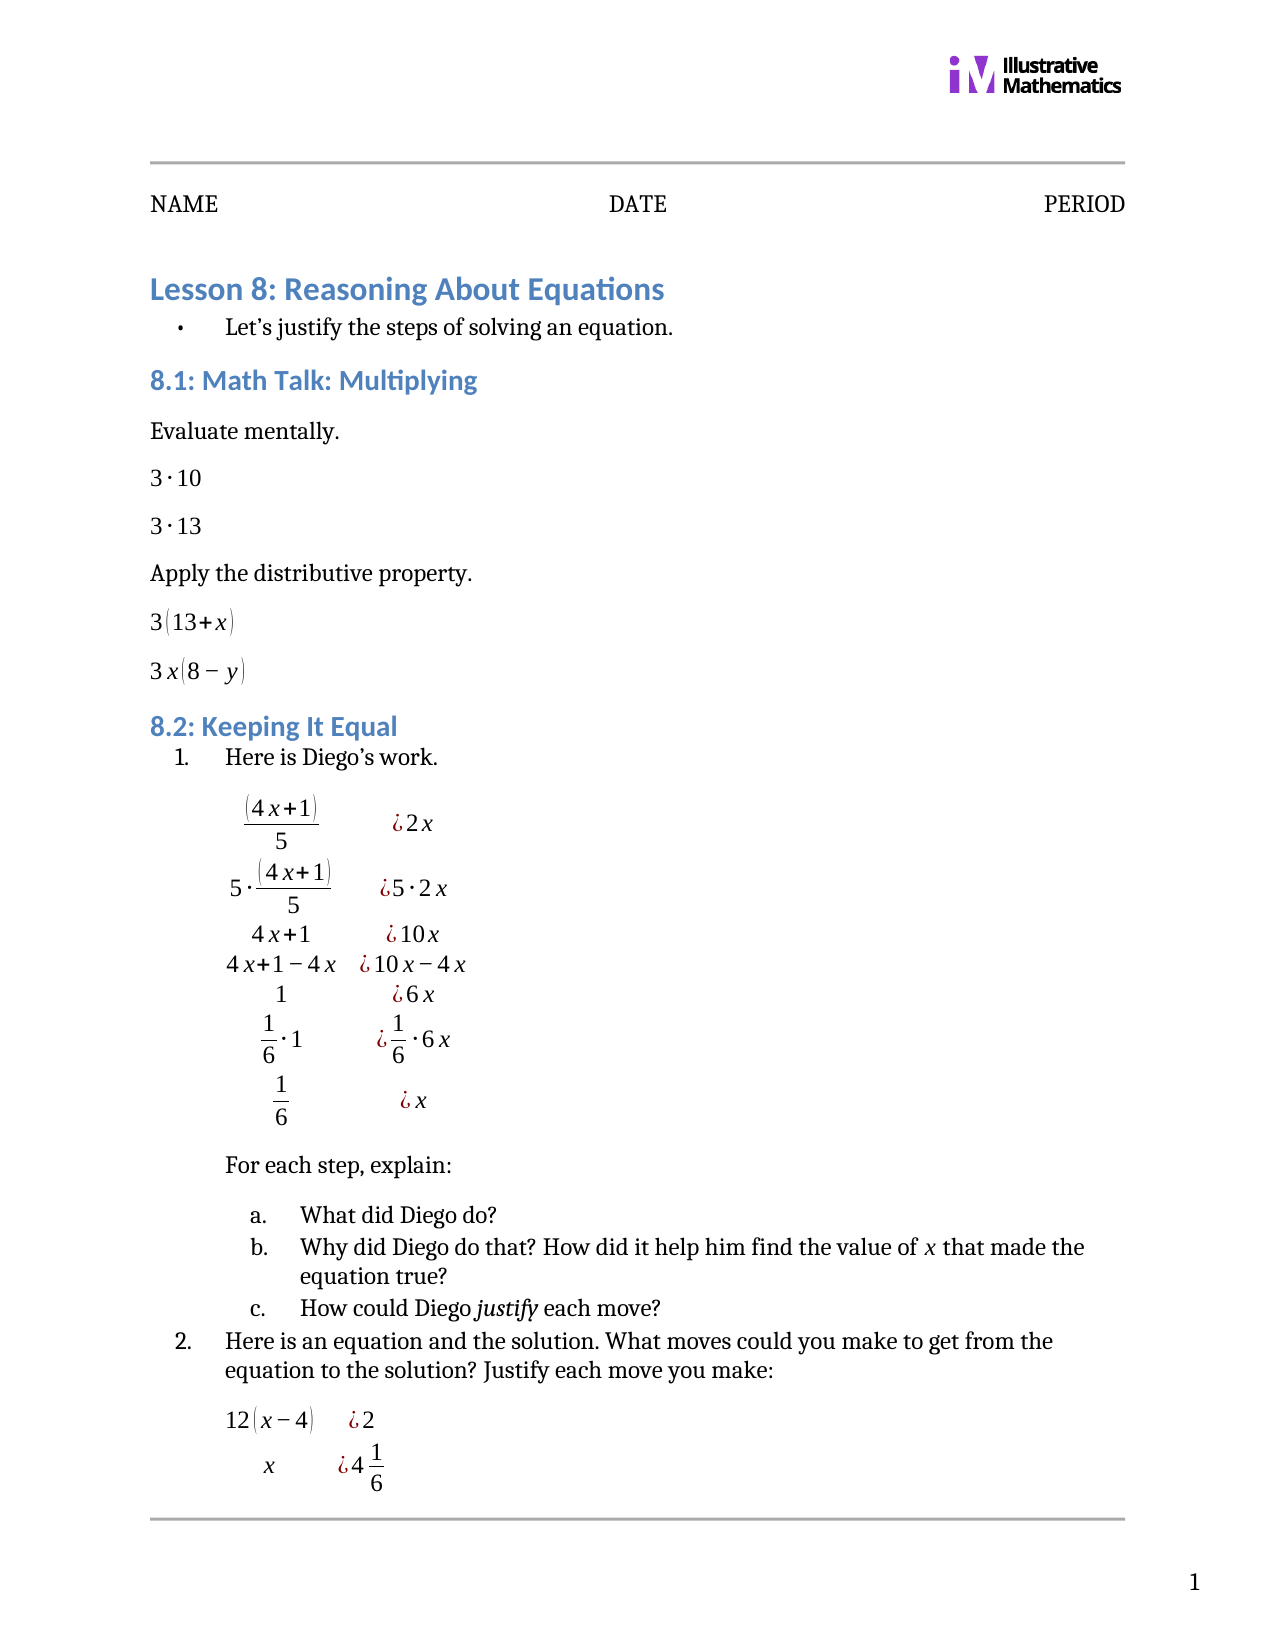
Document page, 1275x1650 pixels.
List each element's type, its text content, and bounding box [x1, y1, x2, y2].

text Evaluate mentally. [150, 417, 1125, 446]
subtitle 8.1: Math Talk: Multiplying [150, 362, 1125, 398]
list Let’s justify the steps of solving an equation. [175, 313, 1125, 342]
text Apply the distributive property. [150, 559, 1125, 588]
list What did Diego do? [250, 1201, 1125, 1229]
subtitle 8.2: Keeping It Equal [150, 708, 1125, 743]
list Here is an equation and the solution. What moves could you make to get from the equation to the solution? Justify each move you make: [175, 1327, 1125, 1384]
list Here is Diego’s work. [175, 743, 1125, 772]
list Why did Diego do that? How did it help him find the value of that made the equation true? [250, 1233, 1125, 1291]
list For each step, explain: [175, 1151, 1125, 1180]
subtitle Lesson 8: Reasoning About Equations [150, 268, 1125, 309]
picture [949, 55, 1121, 93]
list How could Diego justify each move? [250, 1294, 1125, 1323]
